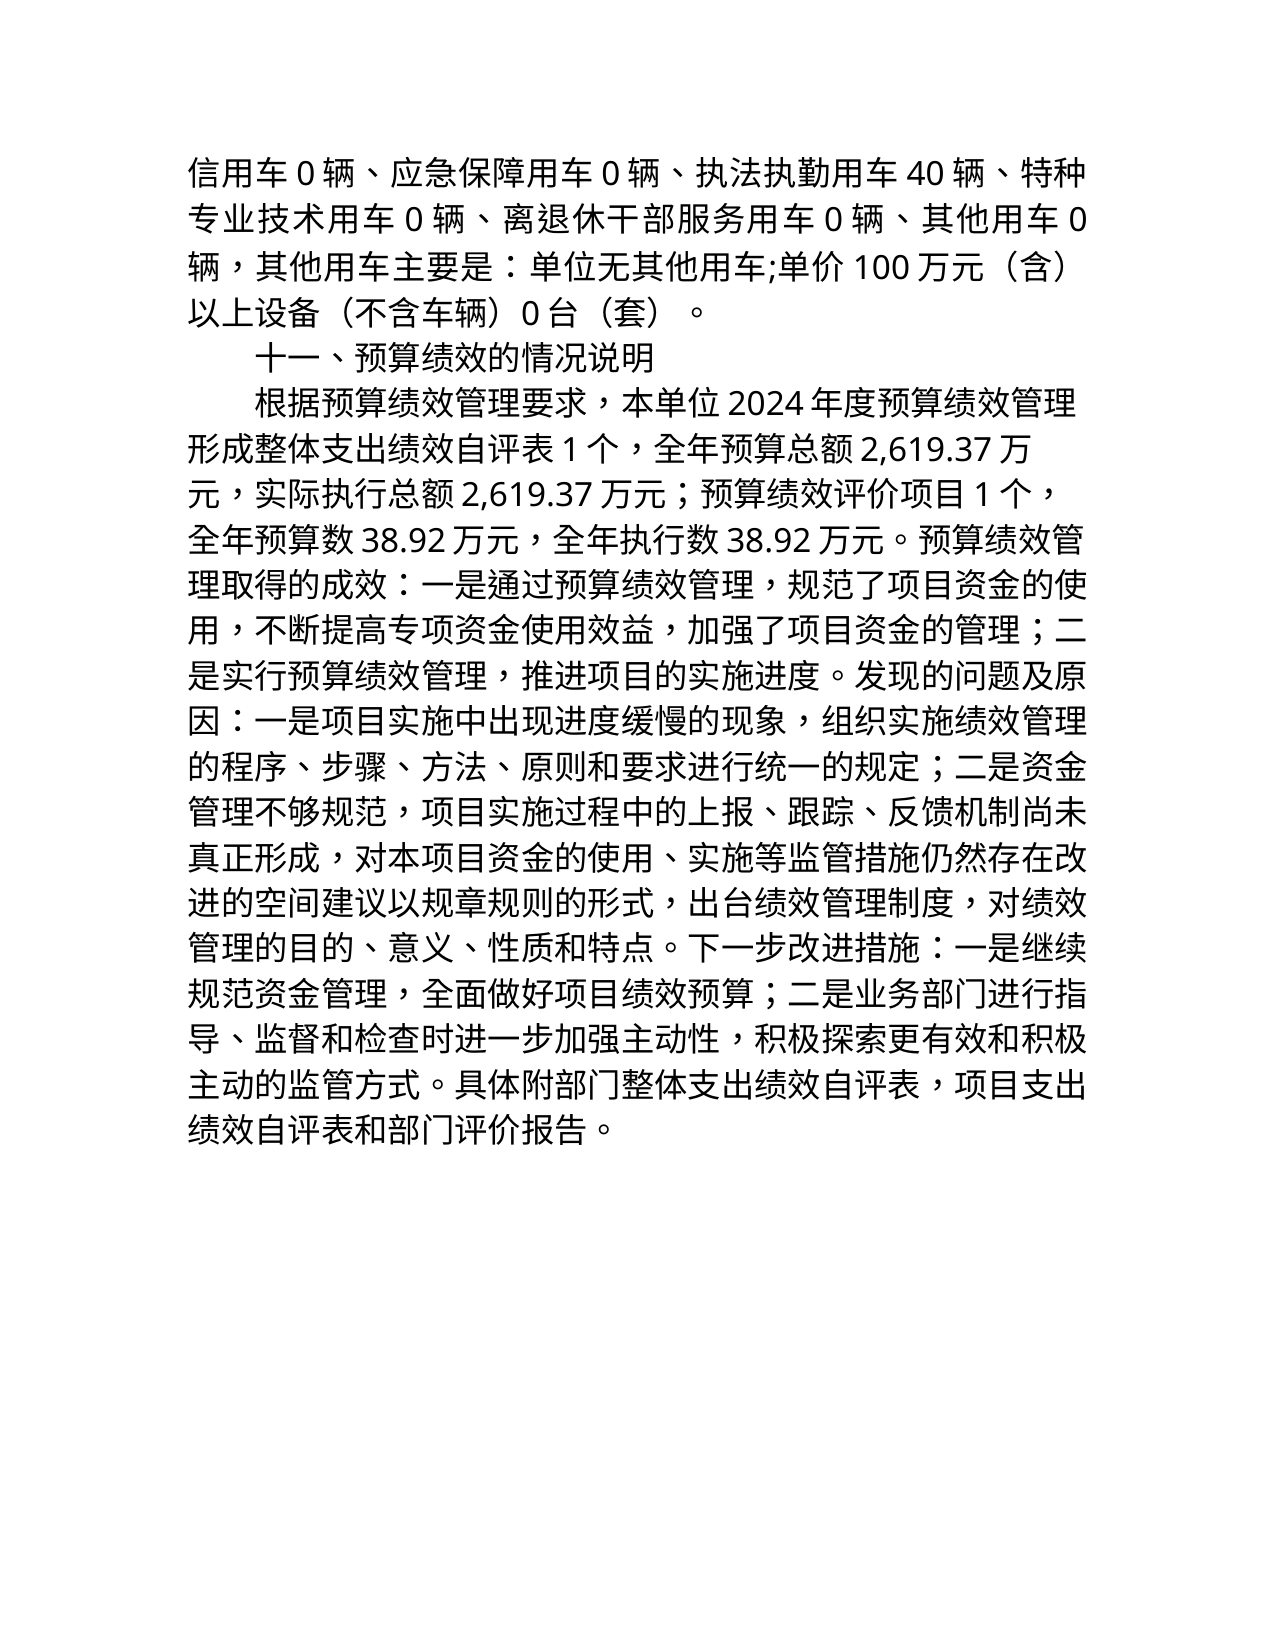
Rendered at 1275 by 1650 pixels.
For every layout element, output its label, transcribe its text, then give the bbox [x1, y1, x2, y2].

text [187, 150, 1087, 335]
text 根据预算绩效管理要求，本单位2024年度预算绩效管理形成整体支出绩效自评表1个，全年预算总额2,619.37万元，实际执行总额2,619.37万元；预算绩效评价项目1个，全年预算数38.92万元，全年执行数38.92万元。预算绩效管理取得的成效：一是通过预算绩效管理，规范了项目资金的使用，不断提高专项资金使用效益，加强了项目资金的管理；二是实行预算绩效管理，推进项目的实施进度。发现的问题及原因：一是项目实施中出现进度缓慢的现象，组织实施绩效管理的程序、步骤、方法、原则和要求进行统一的规定；二是资金管理不够规范，项目实施过程中的上报、跟踪、反馈机制尚未真正形成，对本项目资金的使用、实施等监管措施仍然存在改进的空间建议以规章规则的形式，出台绩效管理制度，对绩效管理的目的、意义、性质和特点。下一步改进措施：一是继续规范资金管理，全面做好项目绩效预算；二是业务部门进行指导、监督和检查时进一步加强主动性，积极探索更有效和积极主动的监管方式。具体附部门整体支出绩效自评表，项目支出绩效自评表和部门评价报告。 [187, 380, 1087, 1152]
text 十一、预算绩效的情况说明 [187, 335, 1087, 380]
